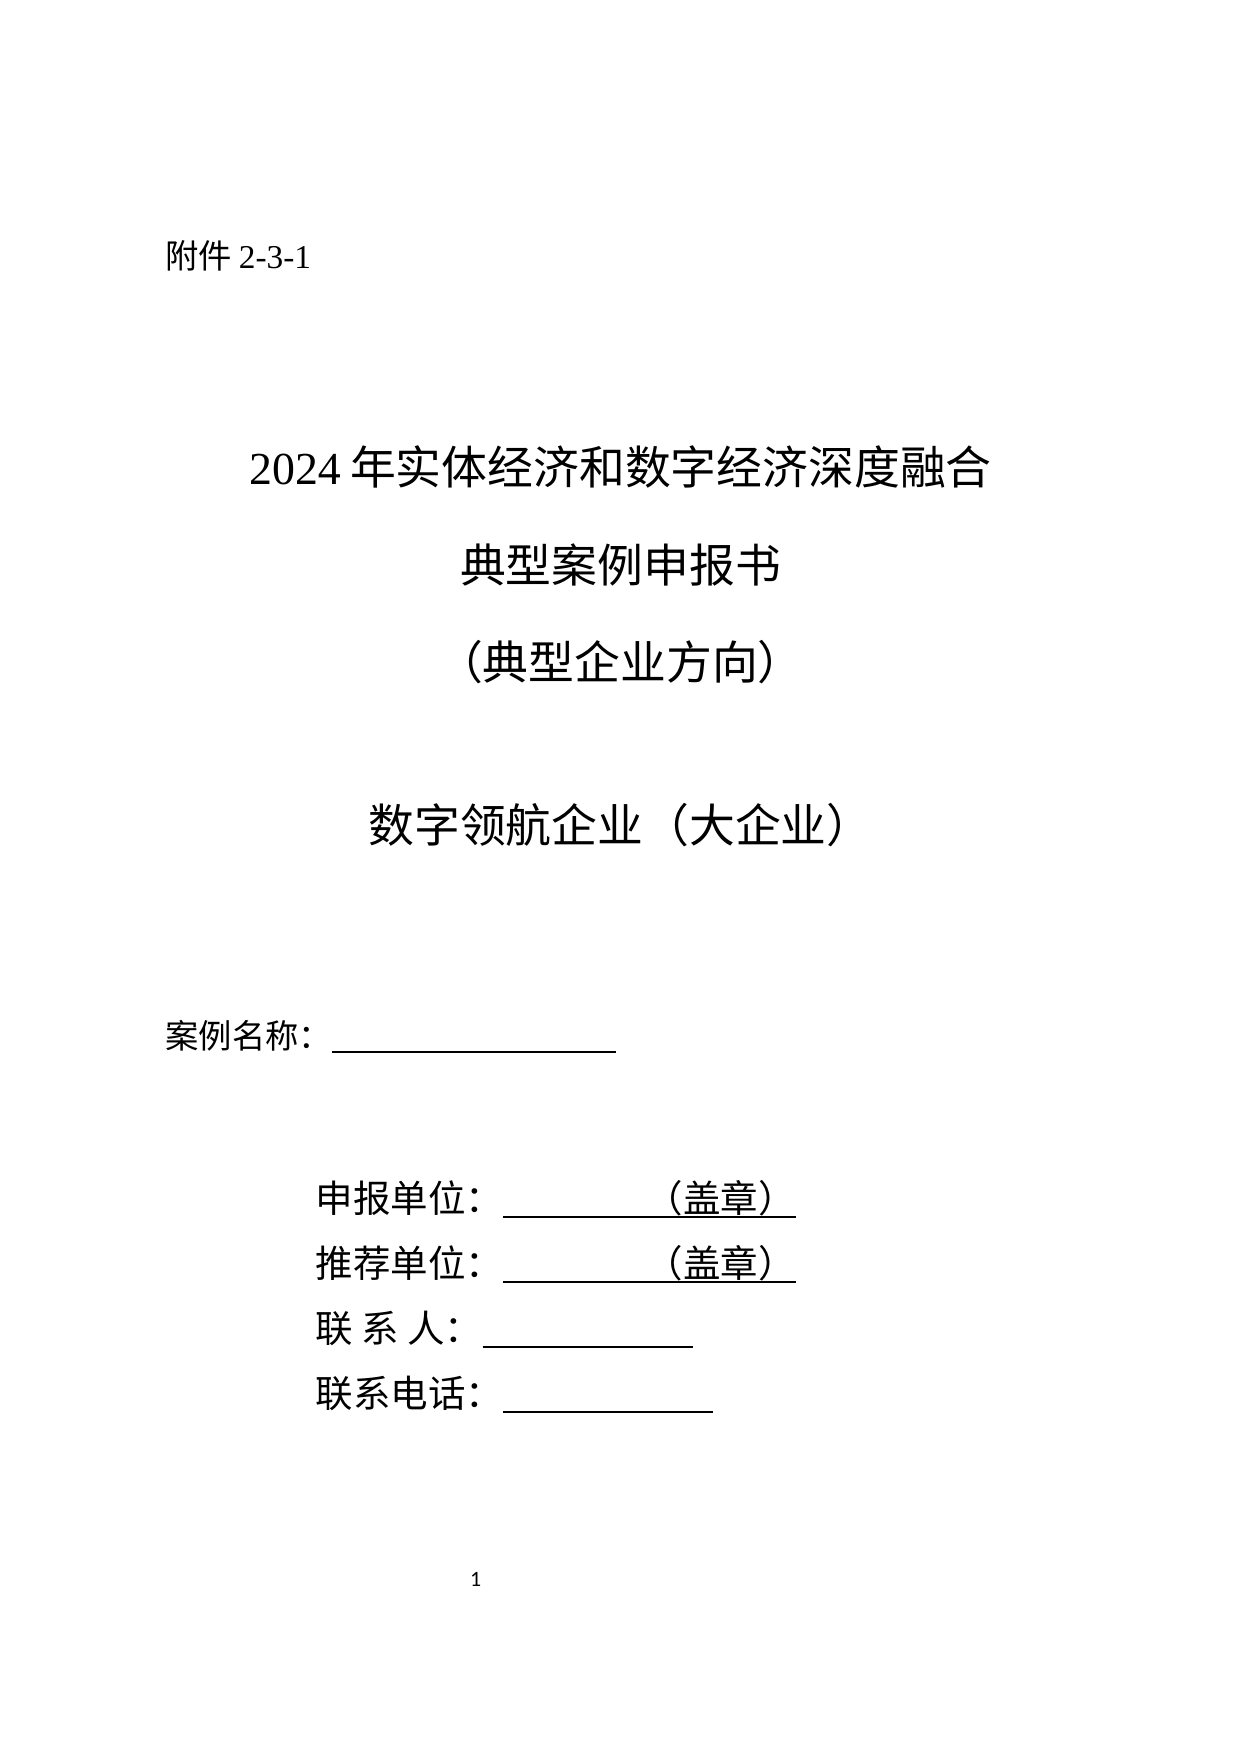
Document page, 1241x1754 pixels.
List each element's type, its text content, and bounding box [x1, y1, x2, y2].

text 联系电话： [165, 1358, 1075, 1423]
text 典型案例申报书 [165, 513, 1075, 611]
text 附件2-3-1 [165, 221, 1075, 286]
text 联 系 人： [165, 1293, 1075, 1358]
text 申报单位： （盖章） [165, 1163, 1075, 1228]
text 数字领航企业（大企业） [165, 773, 1075, 871]
text 2024年实体经济和数字经济深度融合 [165, 416, 1075, 513]
text 推荐单位： （盖章） [165, 1228, 1075, 1293]
text （典型企业方向） [165, 611, 1075, 708]
text 案例名称： [165, 1001, 1075, 1066]
